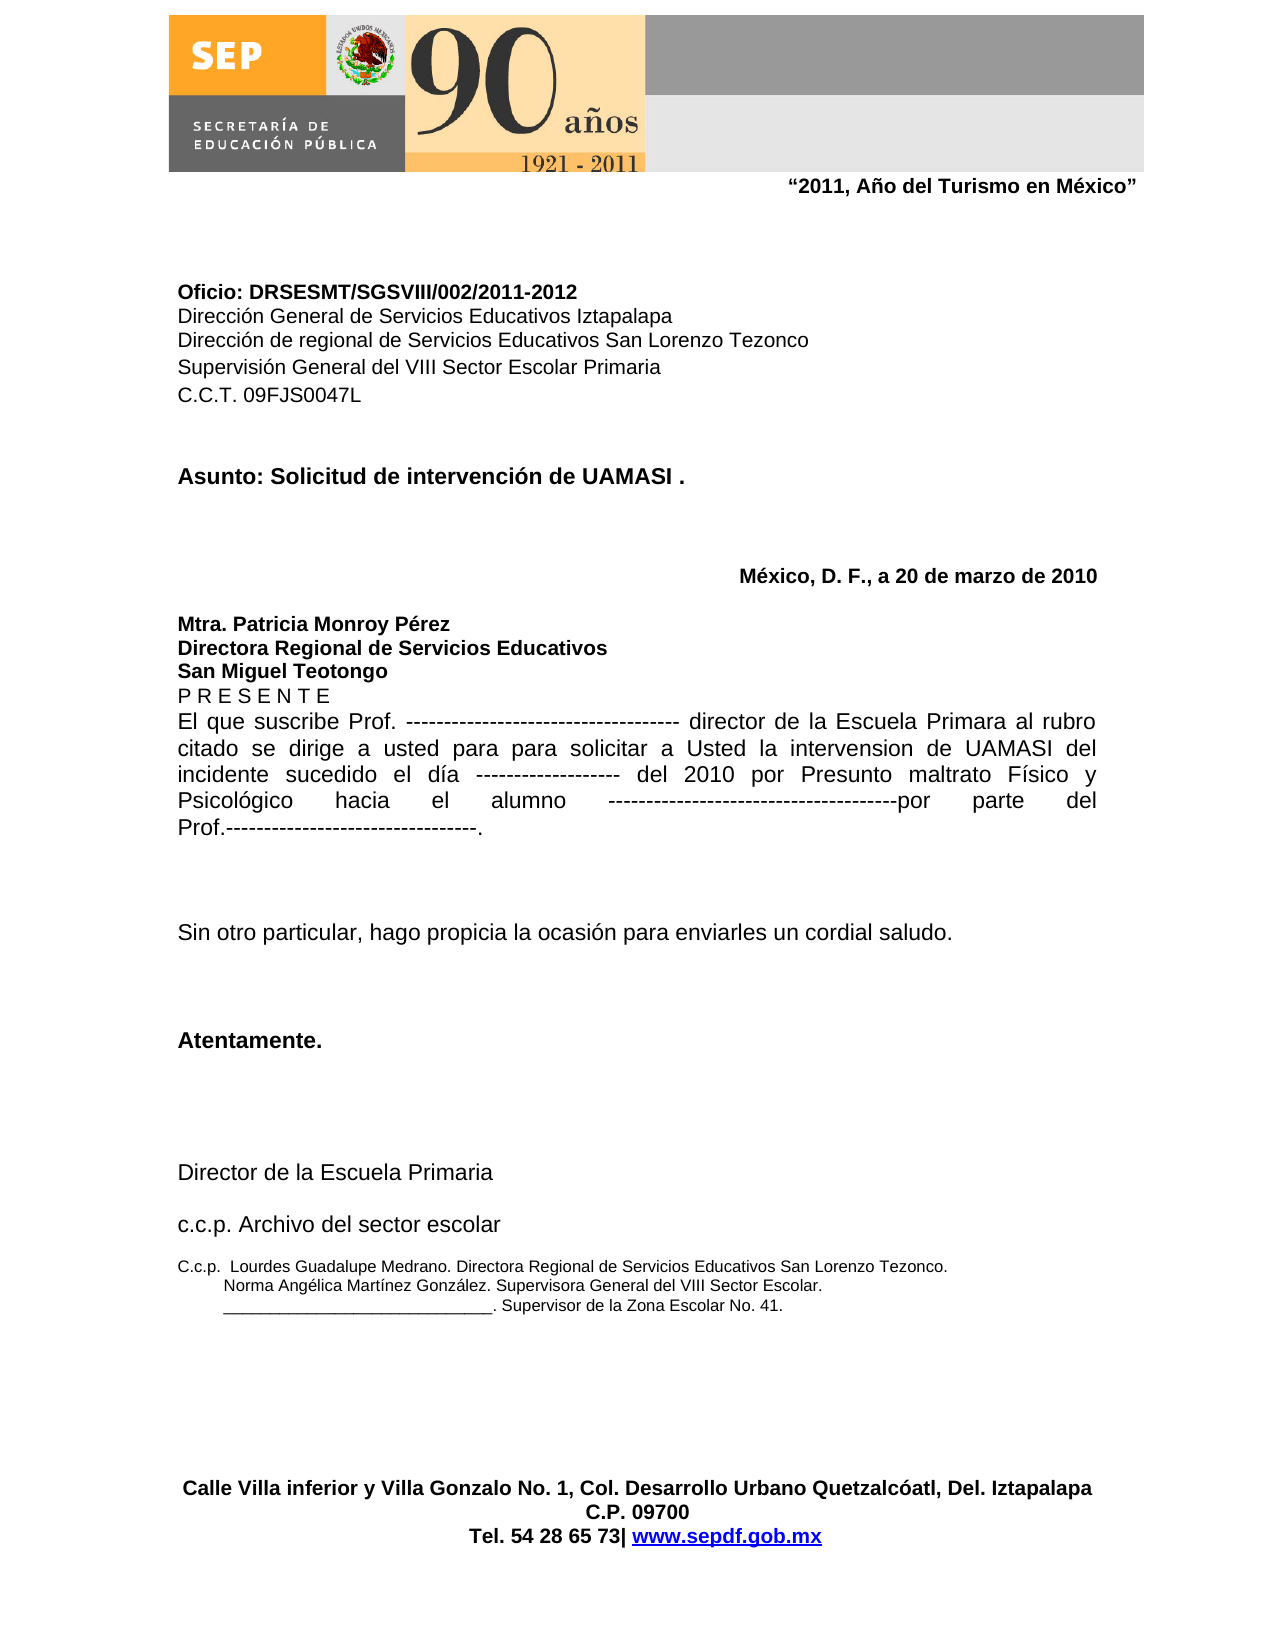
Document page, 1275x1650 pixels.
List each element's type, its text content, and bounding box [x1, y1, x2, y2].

text Oficio: DRSESMT/SGSVIII/002/2011-2012 [177, 280, 1098, 304]
text Directora Regional de Servicios Educativos [177, 635, 1098, 659]
text Dirección General de Servicios Educativos Iztapalapa [177, 304, 1098, 328]
text El que suscribe Prof. ------------------------------------ director de la Escuela Primara al rubro citado se dirige a usted para para solicitar a Usted la intervension de UAMASI del incidente sucedido el día ------------------- del 2010 por Presunto maltrato Físico y Psicológico hacia el alumno --------------------------------------por parte del Prof.---------------------------------. [177, 708, 1098, 840]
text Dirección de regional de Servicios Educativos San Lorenzo Tezonco [177, 328, 1098, 352]
text San Miguel Teotongo [177, 659, 1098, 683]
text c.c.p. Archivo del sector escolar [177, 1211, 1098, 1238]
text _____________________________. Supervisor de la Zona Escolar No. 41. [177, 1295, 1098, 1314]
picture [168, 15, 1144, 172]
text Sin otro particular, hago propicia la ocasión para enviarles un cordial saludo. [177, 919, 1098, 946]
text Asunto: Solicitud de intervención de UAMASI . [177, 463, 1098, 489]
text Director de la Escuela Primaria [177, 1159, 1098, 1185]
text C.C.T. 09FJS0047L [177, 383, 1098, 407]
text Mtra. Patricia Monroy Pérez [177, 611, 1098, 635]
text México, D. F., a 20 de marzo de 2010 [177, 563, 1098, 587]
text P R E S E N T E [177, 683, 1098, 708]
text Norma Angélica Martínez González. Supervisora General del VIII Sector Escolar. [177, 1276, 1098, 1295]
text Supervisión General del VIII Sector Escolar Primaria [177, 355, 1098, 379]
text Atentamente. [177, 1027, 1098, 1053]
text C.c.p. Lourdes Guadalupe Medrano. Directora Regional de Servicios Educativos San Lorenzo Tezonco. [177, 1257, 1098, 1276]
